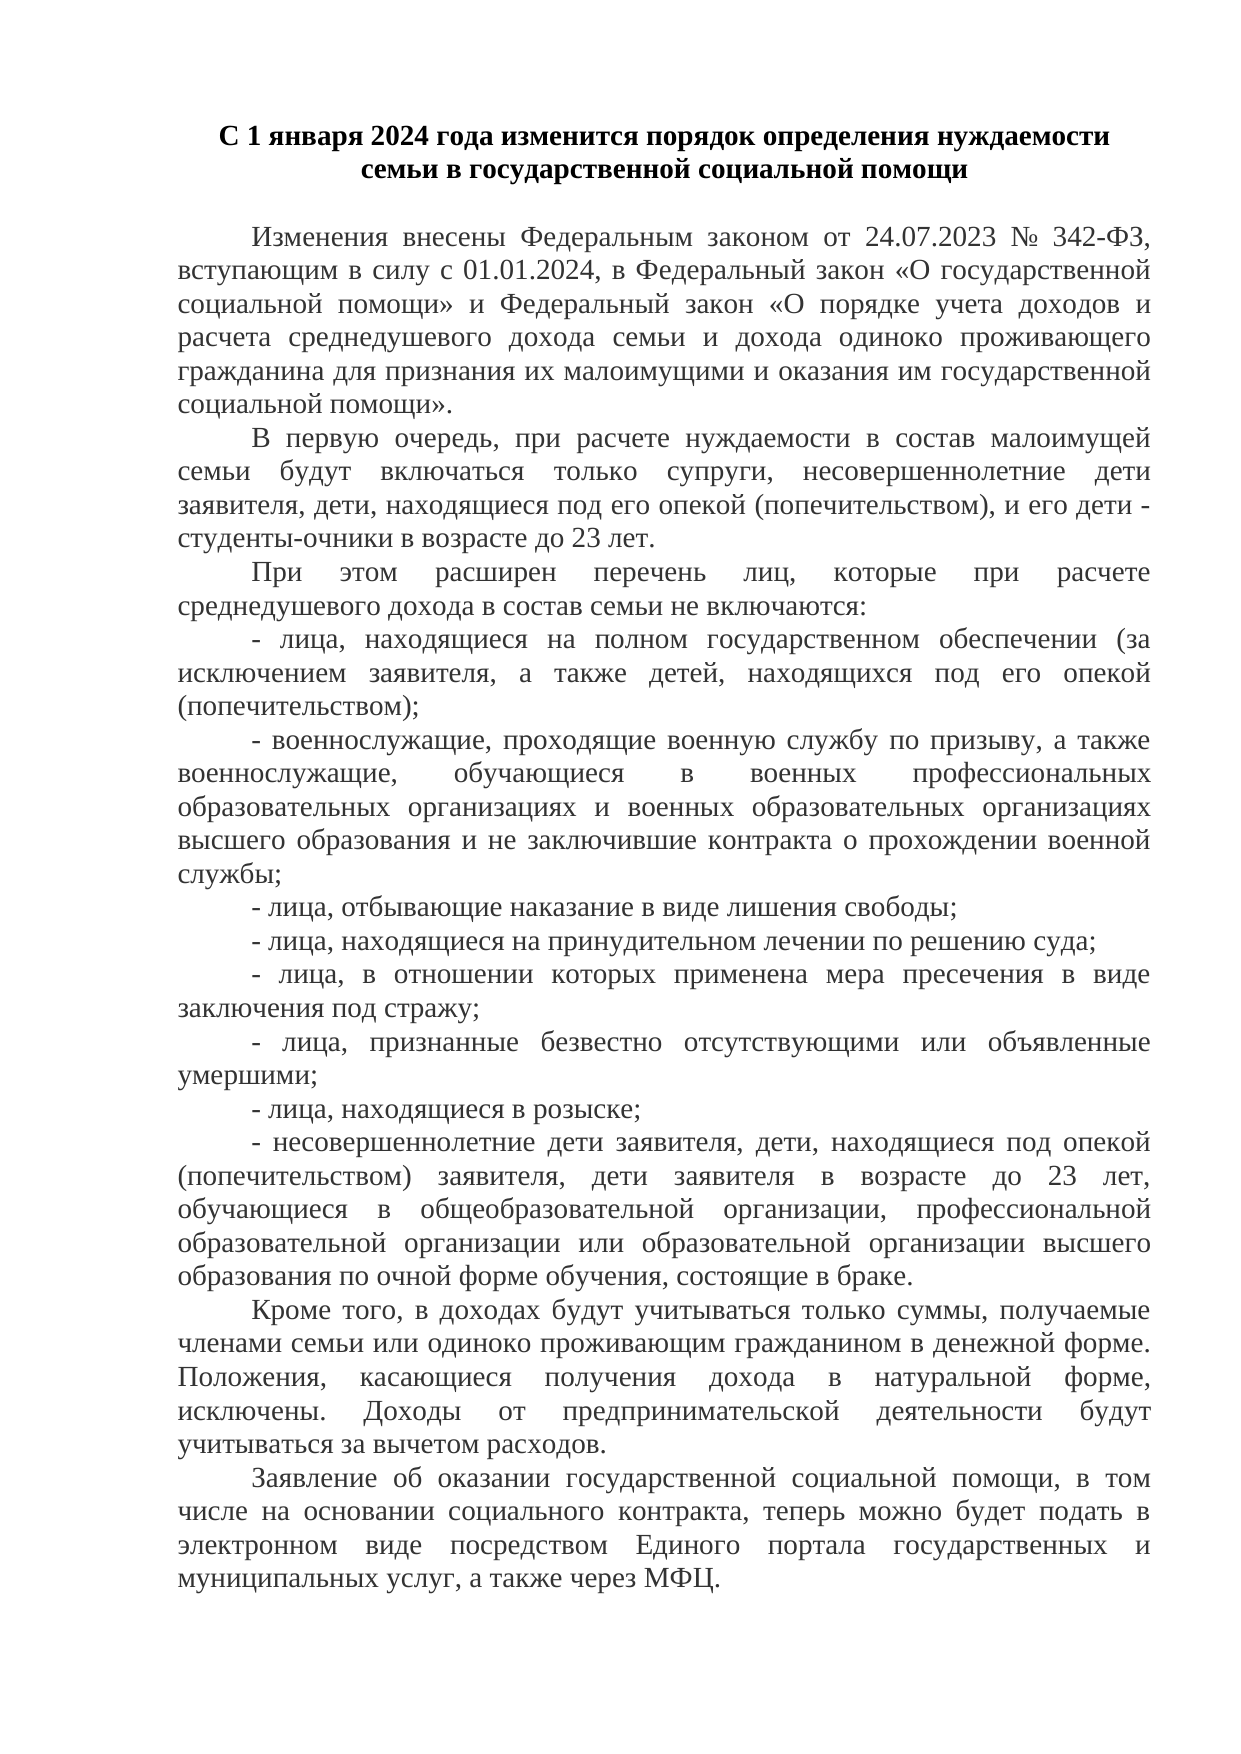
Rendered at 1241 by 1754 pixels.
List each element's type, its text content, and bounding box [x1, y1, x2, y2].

text - лица, отбывающие наказание в виде лишения свободы; [177, 889, 1152, 923]
text - лица, находящиеся в розыске; [177, 1091, 1152, 1124]
text Заявление об оказании государственной социальной помощи, в том числе на основании социального контракта, теперь можно будет подать в электронном виде посредством Единого портала государственных и муниципальных услуг, а также через МФЦ. [177, 1460, 1152, 1594]
text - лица, признанные безвестно отсутствующими или объявленные умершими; [177, 1024, 1152, 1091]
text - лица, находящиеся на принудительном лечении по решению суда; [177, 923, 1152, 957]
text Кроме того, в доходах будут учитываться только суммы, получаемые членами семьи или одиноко проживающим гражданином в денежной форме. Положения, касающиеся получения дохода в натуральной форме, исключены. Доходы от предпринимательской деятельности будут учитываться за вычетом расходов. [177, 1292, 1152, 1460]
text - лица, в отношении которых применена мера пресечения в виде заключения под стражу; [177, 957, 1152, 1024]
text В первую очередь, при расчете нуждаемости в состав малоимущей семьи будут включаться только супруги, несовершеннолетние дети заявителя, дети, находящиеся под его опекой (попечительством), и его дети - студенты-очники в возрасте до 23 лет. [177, 420, 1152, 554]
text - лица, находящиеся на полном государственном обеспечении (за исключением заявителя, а также детей, находящихся под его опекой (попечительством); [177, 621, 1152, 722]
text - несовершеннолетние дети заявителя, дети, находящиеся под опекой (попечительством) заявителя, дети заявителя в возрасте до 23 лет, обучающиеся в общеобразовательной организации, профессиональной образовательной организации или образовательной организации высшего образования по очной форме обучения, состоящие в браке. [177, 1124, 1152, 1292]
text - военнослужащие, проходящие военную службу по призыву, а также военнослужащие, обучающиеся в военных профессиональных образовательных организациях и военных образовательных организациях высшего образования и не заключившие контракта о прохождении военной службы; [177, 722, 1152, 889]
text При этом расширен перечень лиц, которые при расчете среднедушевого дохода в состав семьи не включаются: [177, 554, 1152, 621]
text C 1 января 2024 года изменится порядок определения нуждаемости семьи в государственной социальной помощи [177, 118, 1152, 185]
text Изменения внесены Федеральным законом от 24.07.2023 № 342-ФЗ, вступающим в силу с 01.01.2024, в Федеральный закон «О государственной социальной помощи» и Федеральный закон «О порядке учета доходов и расчета среднедушевого дохода семьи и дохода одиноко проживающего гражданина для признания их малоимущими и оказания им государственной социальной помощи». [177, 219, 1152, 420]
